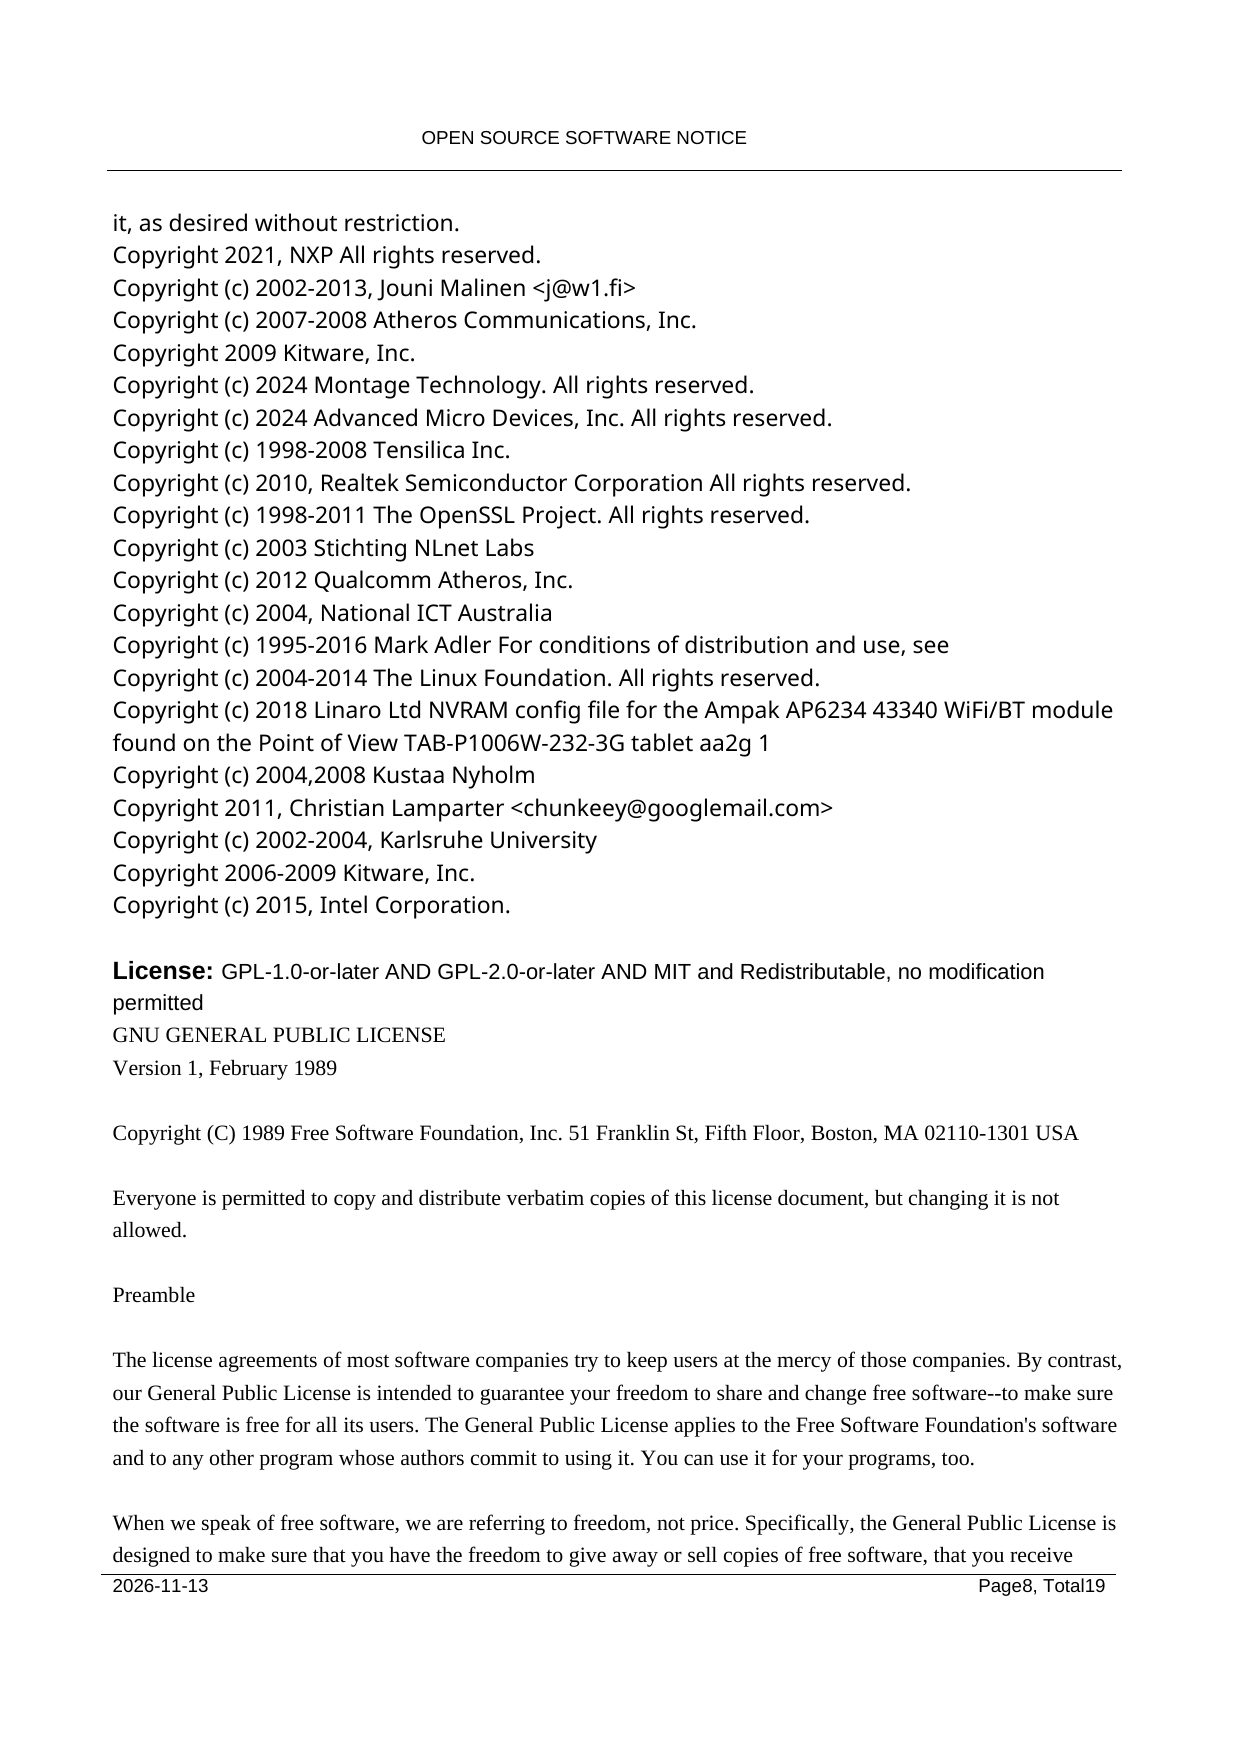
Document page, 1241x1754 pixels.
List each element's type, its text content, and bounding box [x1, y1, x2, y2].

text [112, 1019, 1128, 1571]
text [112, 206, 1128, 954]
text License: GPL-1.0-or-later AND GPL-2.0-or-later AND MIT and Redistributable, no modification permitted [112, 954, 1128, 1019]
